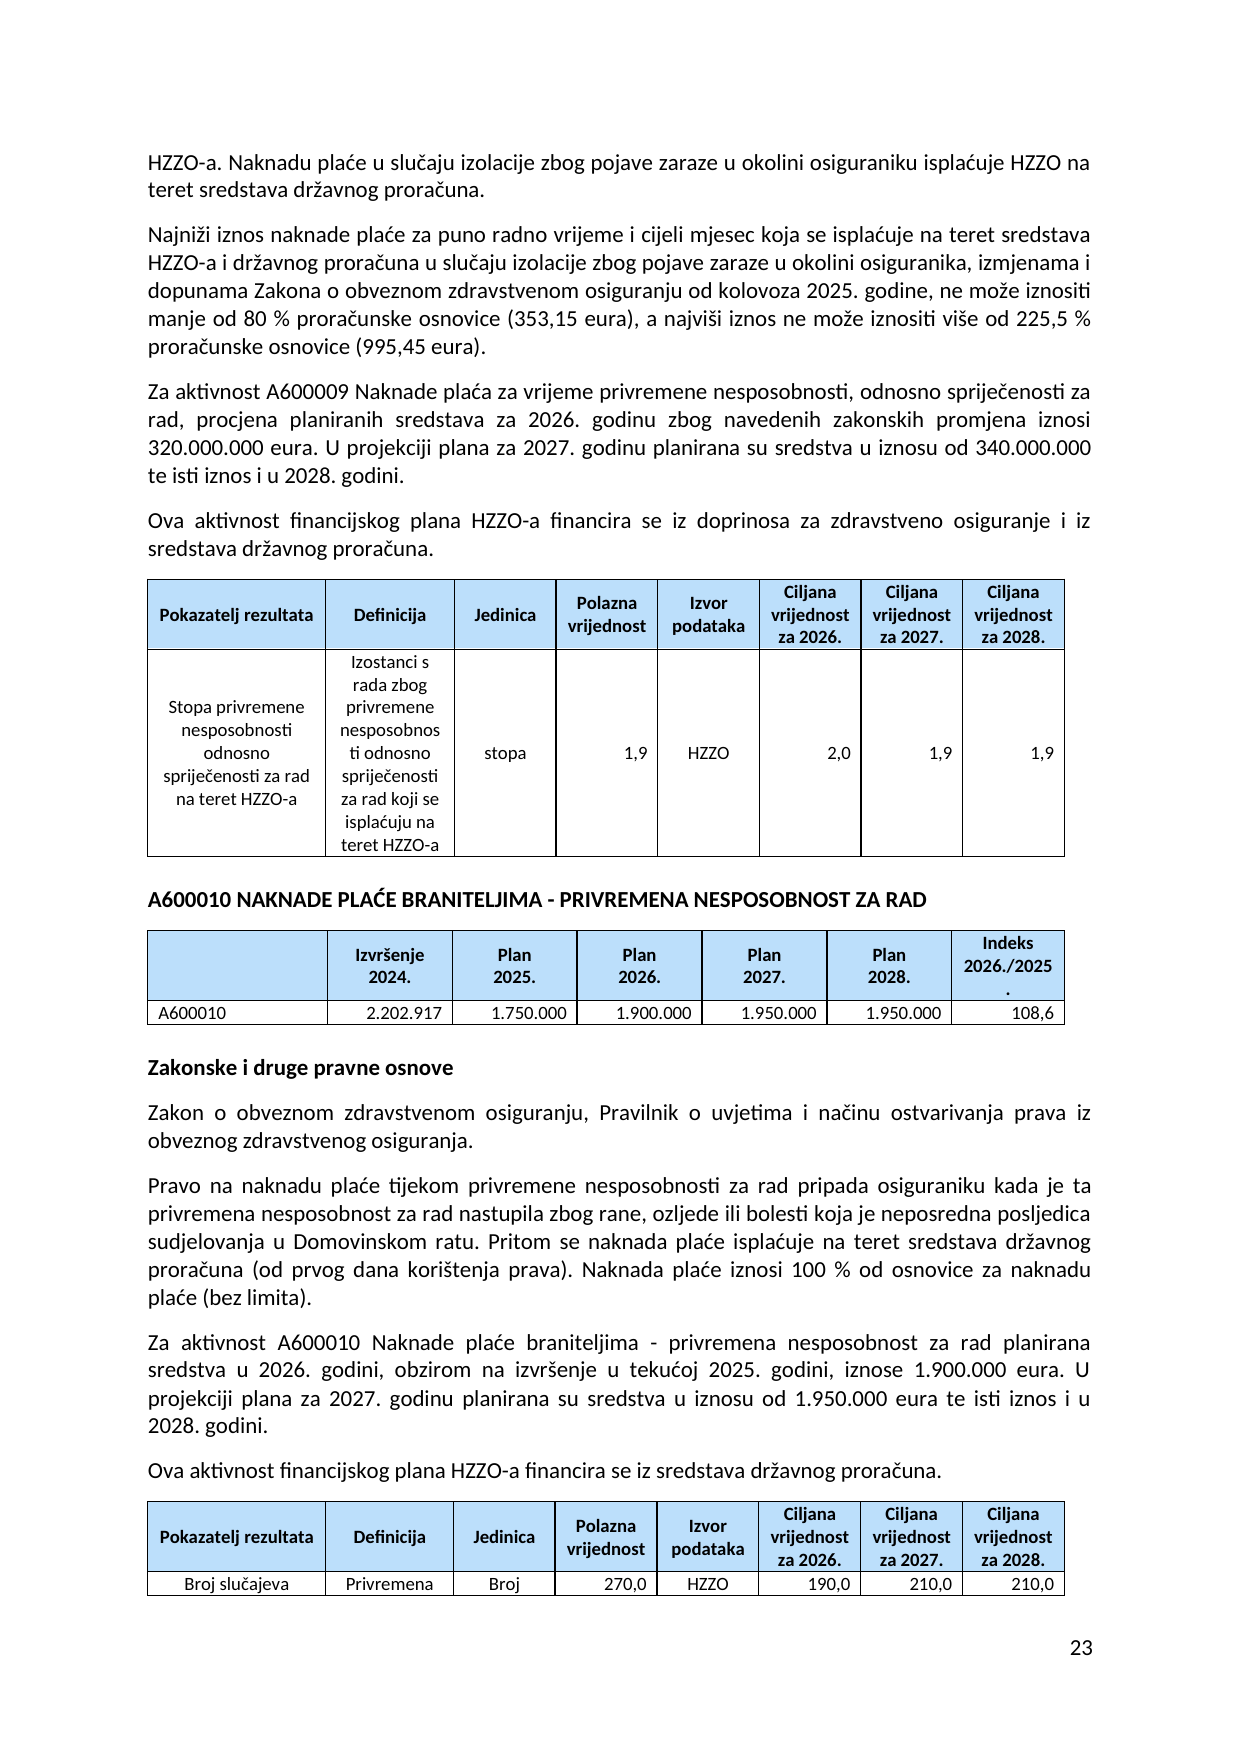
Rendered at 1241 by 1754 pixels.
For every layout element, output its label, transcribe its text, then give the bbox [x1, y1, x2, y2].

table_cell Broj [454, 1572, 554, 1595]
table_header Izvršenje 2024. [328, 931, 452, 1000]
text Zakonske i druge pravne osnove [148, 1053, 1093, 1081]
table_cell Stopa privremene nesposobnosti odnosno spriječenosti za rad na teret HZZO-a [148, 650, 325, 856]
table_header Izvor podataka [658, 580, 759, 648]
table_header Pokazatelj rezultata [148, 1502, 325, 1571]
table_header [148, 931, 327, 1000]
text Najniži iznos naknade plaće za puno radno vrijeme i cijeli mjesec koja se isplaćuje na teret sredstava HZZO-a i državnog proračuna u slučaju izolacije zbog pojave zaraze u okolini osiguranika, izmjenama i dopunama Zakona o obveznom zdravstvenom osiguranju od kolovoza 2025. godine, ne može iznositi manje od 80 % proračunske osnovice (353,15 eura), a najviši iznos ne može iznositi više od 225,5 % proračunske osnovice (995,45 eura). [148, 220, 1093, 360]
table_header Ciljana vrijednost za 2027. [861, 1502, 962, 1571]
text Ova aktivnost financijskog plana HZZO-a financira se iz doprinosa za zdravstveno osiguranje i iz sredstava državnog proračuna. [148, 506, 1093, 562]
table_header Plan 2026. [578, 931, 701, 1000]
table_header Polazna vrijednost [557, 580, 657, 648]
table_header Indeks 2026./2025. [952, 931, 1064, 1000]
table_cell stopa [455, 650, 555, 856]
table_cell 190,0 [759, 1572, 860, 1595]
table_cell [148, 1572, 325, 1595]
table_header Jedinica [455, 580, 555, 648]
table_header Ciljana vrijednost za 2026. [760, 580, 860, 648]
table_header Definicija [326, 580, 454, 648]
table_cell 210,0 [963, 1572, 1064, 1595]
text Za aktivnost A600009 Naknade plaća za vrijeme privremene nesposobnosti, odnosno spriječenosti za rad, procjena planiranih sredstava za 2026. godinu zbog navedenih zakonskih promjena iznosi 320.000.000 eura. U projekciji plana za 2027. godinu planirana su sredstva u iznosu od 340.000.000 te isti iznos i u 2028. godini. [148, 377, 1093, 489]
table_header Ciljana vrijednost za 2028. [963, 1502, 1064, 1571]
table_cell 270,0 [556, 1572, 656, 1595]
table_cell 108,6 [952, 1001, 1064, 1024]
table_header Definicija [326, 1502, 453, 1571]
table_header Pokazatelj rezultata [148, 580, 325, 648]
text Pravo na naknadu plaće tijekom privremene nesposobnosti za rad pripada osiguraniku kada je ta privremena nesposobnost za rad nastupila zbog rane, ozljede ili bolesti koja je neposredna posljedica sudjelovanja u Domovinskom ratu. Pritom se naknada plaće isplaćuje na teret sredstava državnog proračuna (od prvog dana korištenja prava). Naknada plaće iznosi 100 % od osnovice za naknadu plaće (bez limita). [148, 1171, 1093, 1311]
table_cell 2.202.917 [328, 1001, 452, 1024]
table_cell 2,0 [760, 650, 860, 856]
table_cell A600010 [148, 1001, 327, 1024]
table_cell HZZO [658, 650, 759, 856]
text Za aktivnost A600010 Naknade plaće braniteljima - privremena nesposobnost za rad planirana sredstva u 2026. godini, obzirom na izvršenje u tekućoj 2025. godini, iznose 1.900.000 eura. U projekciji plana za 2027. godinu planirana su sredstva u iznosu od 1.950.000 eura te isti iznos i u 2028. godini. [148, 1328, 1093, 1440]
table_cell 1.900.000 [578, 1001, 701, 1024]
table_cell HZZO [658, 1572, 758, 1595]
table_header Izvor podataka [658, 1502, 758, 1571]
table_cell 1,9 [557, 650, 657, 856]
table_cell 1.950.000 [828, 1001, 951, 1024]
table_cell 210,0 [861, 1572, 962, 1595]
table_cell 1.750.000 [453, 1001, 576, 1024]
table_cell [326, 1572, 453, 1595]
table_header Plan 2028. [828, 931, 951, 1000]
text Ova aktivnost financijskog plana HZZO-a financira se iz sredstava državnog proračuna. [148, 1456, 1093, 1484]
table_header Polazna vrijednost [556, 1502, 656, 1571]
text Zakon o obveznom zdravstvenom osiguranju, Pravilnik o uvjetima i načinu ostvarivanja prava iz obveznog zdravstvenog osiguranja. [148, 1098, 1093, 1154]
table_header Ciljana vrijednost za 2028. [963, 580, 1064, 648]
table_header Ciljana vrijednost za 2027. [862, 580, 962, 648]
table_header Plan 2025. [453, 931, 576, 1000]
table_header Plan 2027. [703, 931, 826, 1000]
table_cell 1,9 [963, 650, 1064, 856]
table_cell 1.950.000 [703, 1001, 826, 1024]
table_cell 1,9 [862, 650, 962, 856]
text A600010 NAKNADE PLAĆE BRANITELJIMA - PRIVREMENA NESPOSOBNOST ZA RAD [148, 885, 1093, 913]
table_header Ciljana vrijednost za 2026. [759, 1502, 860, 1571]
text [148, 148, 1093, 204]
table_cell Izostanci s rada zbog privremene nesposobnosti odnosno spriječenosti za rad koji se isplaćuju na teret HZZO-a [326, 650, 454, 856]
table_header Jedinica [454, 1502, 554, 1571]
